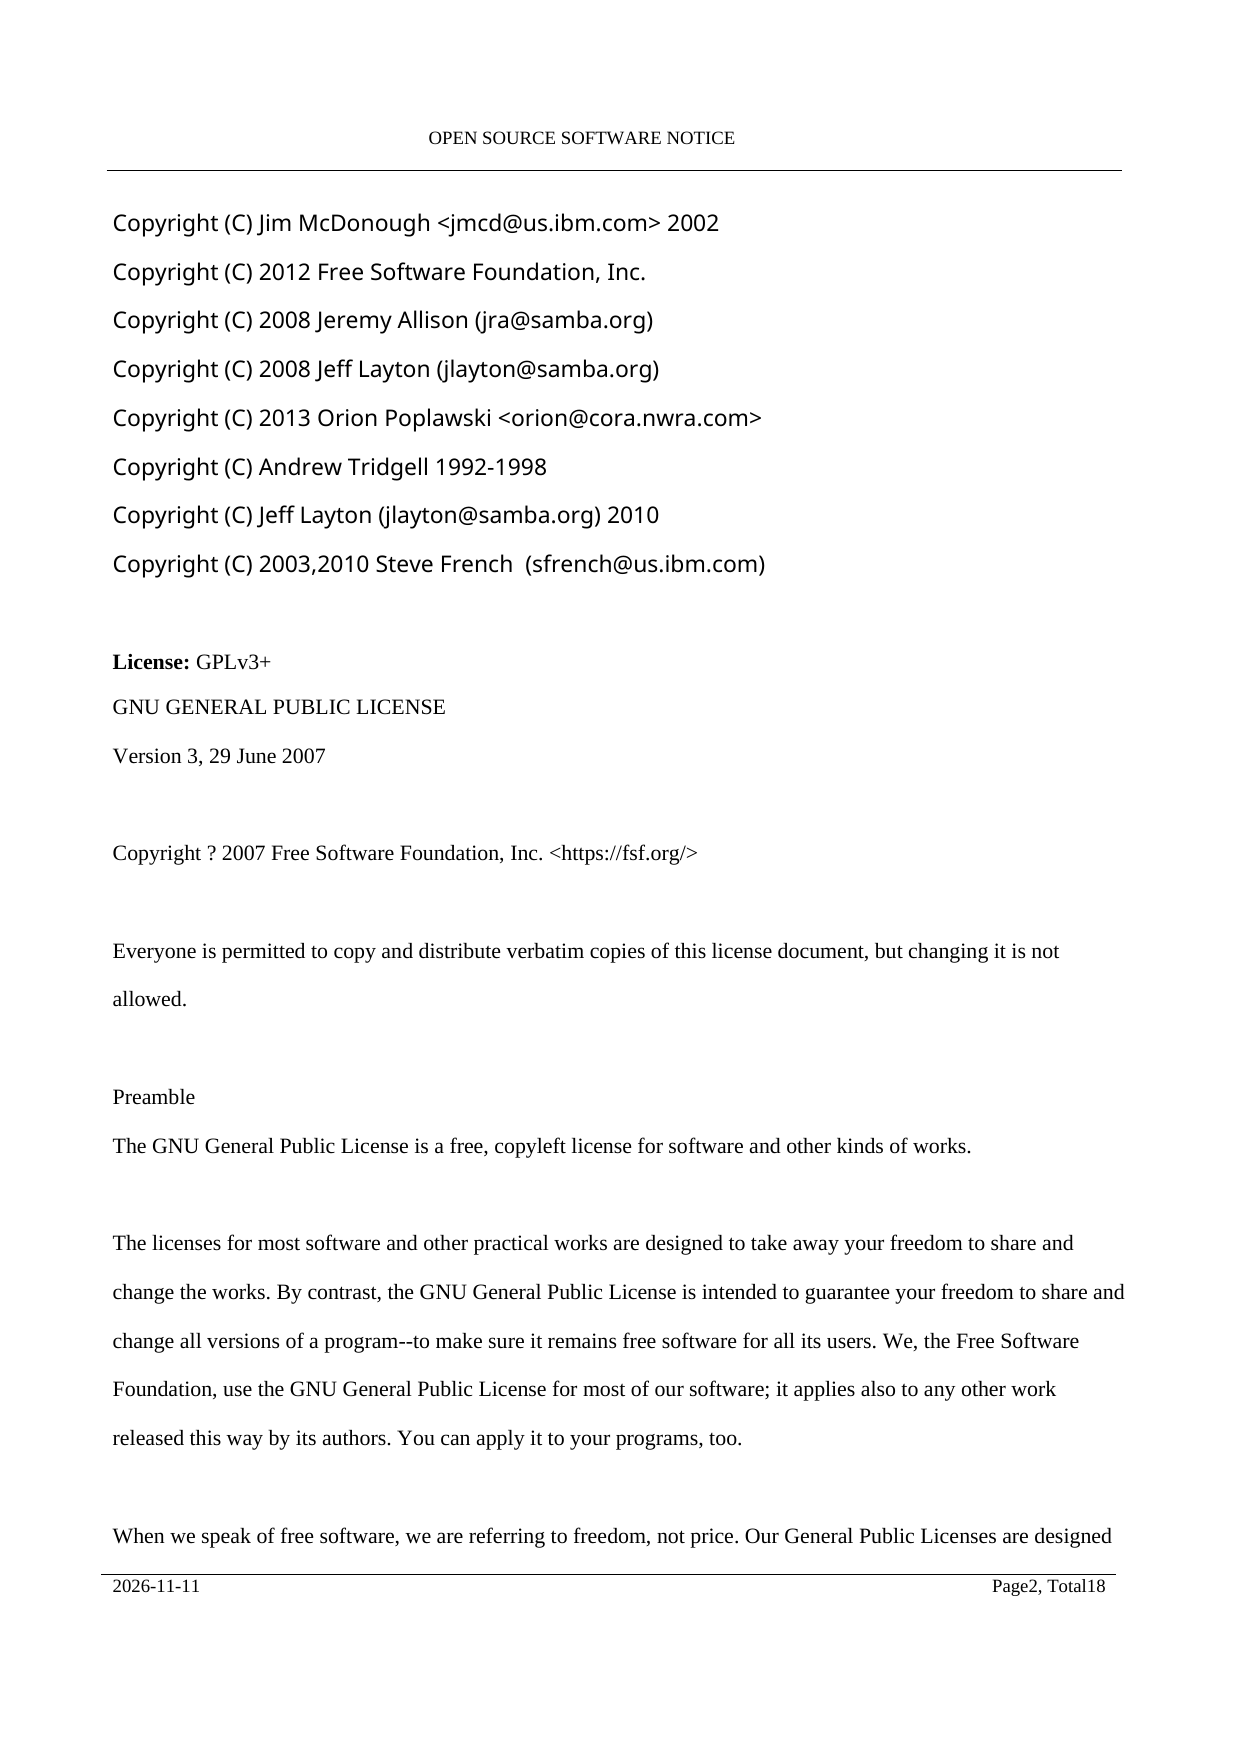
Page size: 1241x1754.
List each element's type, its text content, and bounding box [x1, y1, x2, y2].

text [112, 206, 1128, 629]
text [112, 690, 1128, 1551]
text License: GPLv3+ [112, 645, 1128, 678]
